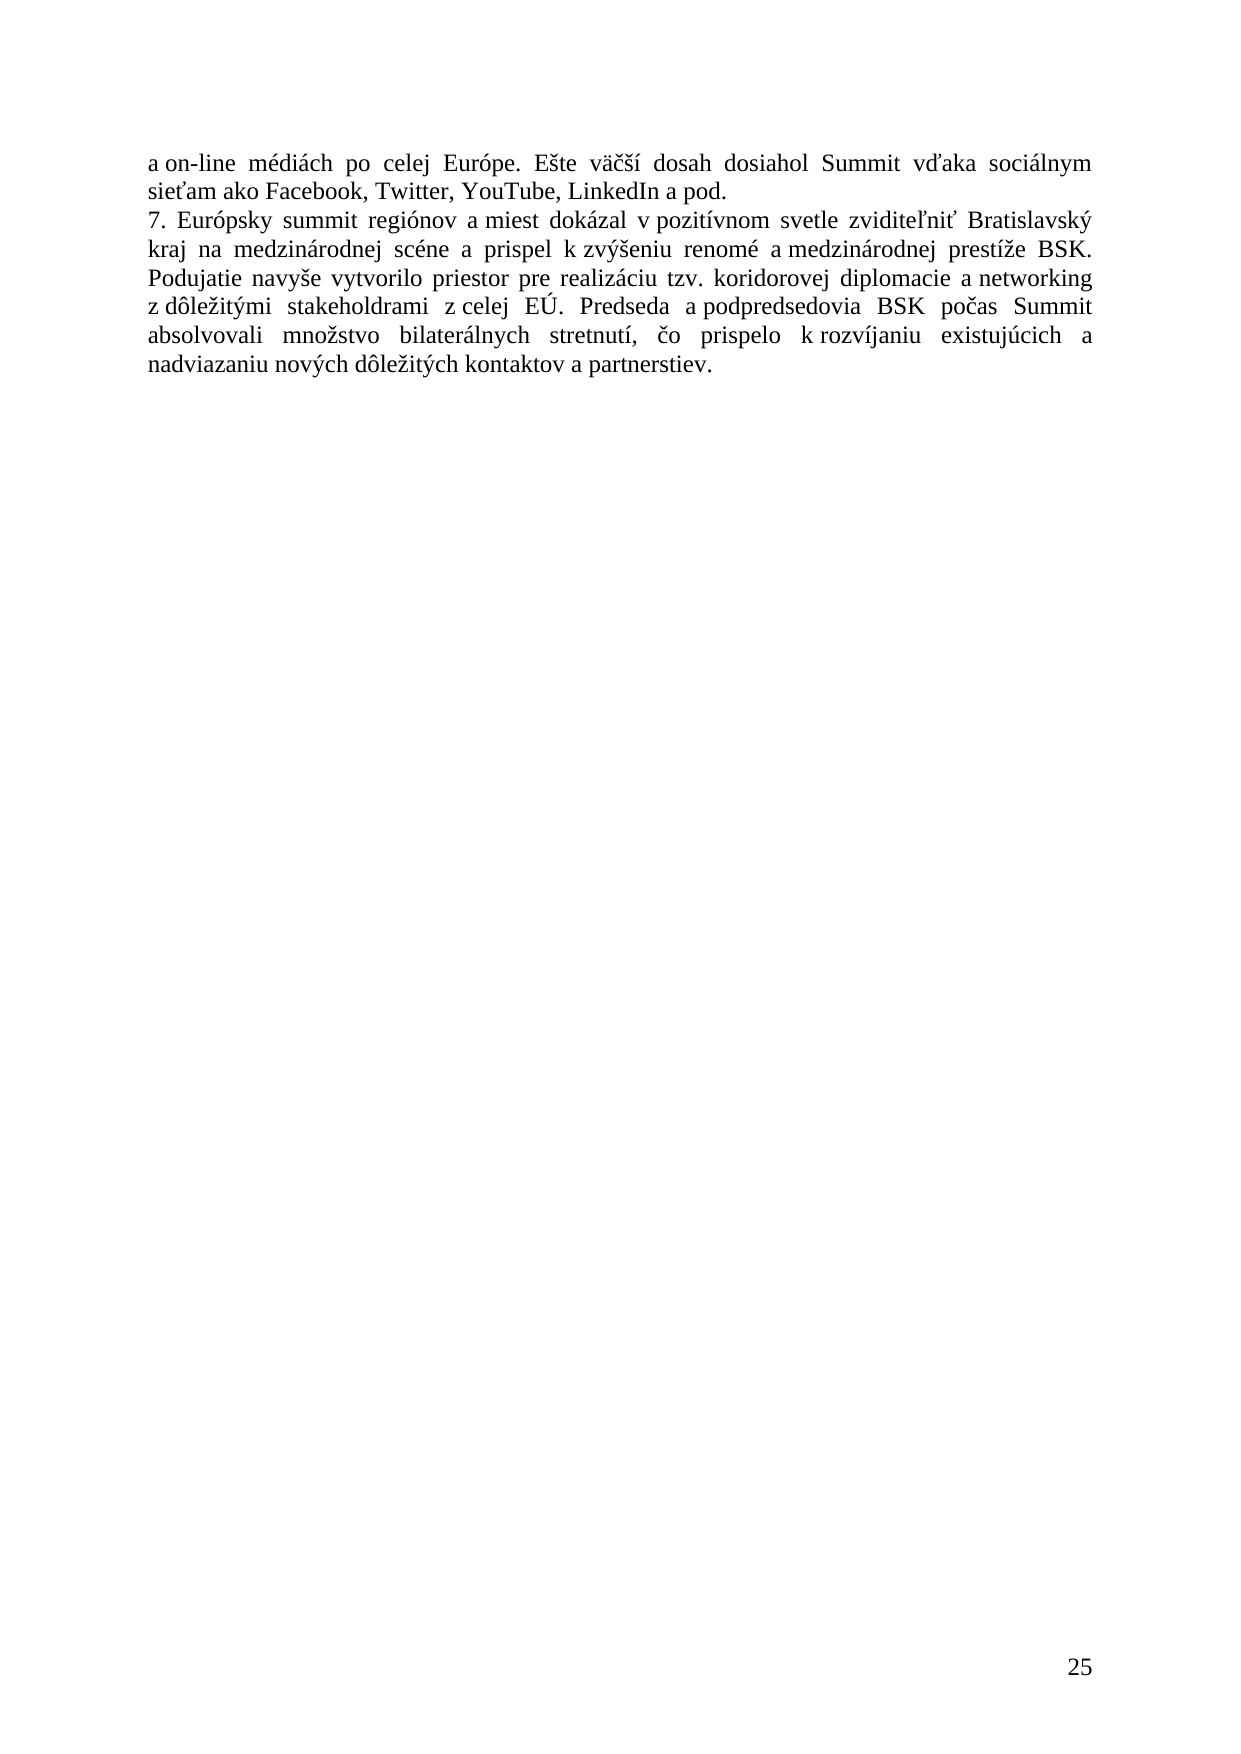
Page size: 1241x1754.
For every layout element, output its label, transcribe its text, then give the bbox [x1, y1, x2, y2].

text 7. Európsky summit regiónov a miest dokázal v pozitívnom svetle zviditeľniť Bratislavský kraj na medzinárodnej scéne a prispel k zvýšeniu renomé a medzinárodnej prestíže BSK. Podujatie navyše vytvorilo priestor pre realizáciu tzv. koridorovej diplomacie a networking z dôležitými stakeholdrami z celej EÚ. Predseda a podpredsedovia BSK počas Summit absolvovali množstvo bilaterálnych stretnutí, čo prispelo k rozvíjaniu existujúcich a nadviazaniu nových dôležitých kontaktov a partnerstiev. [148, 205, 1093, 378]
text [148, 148, 1093, 205]
